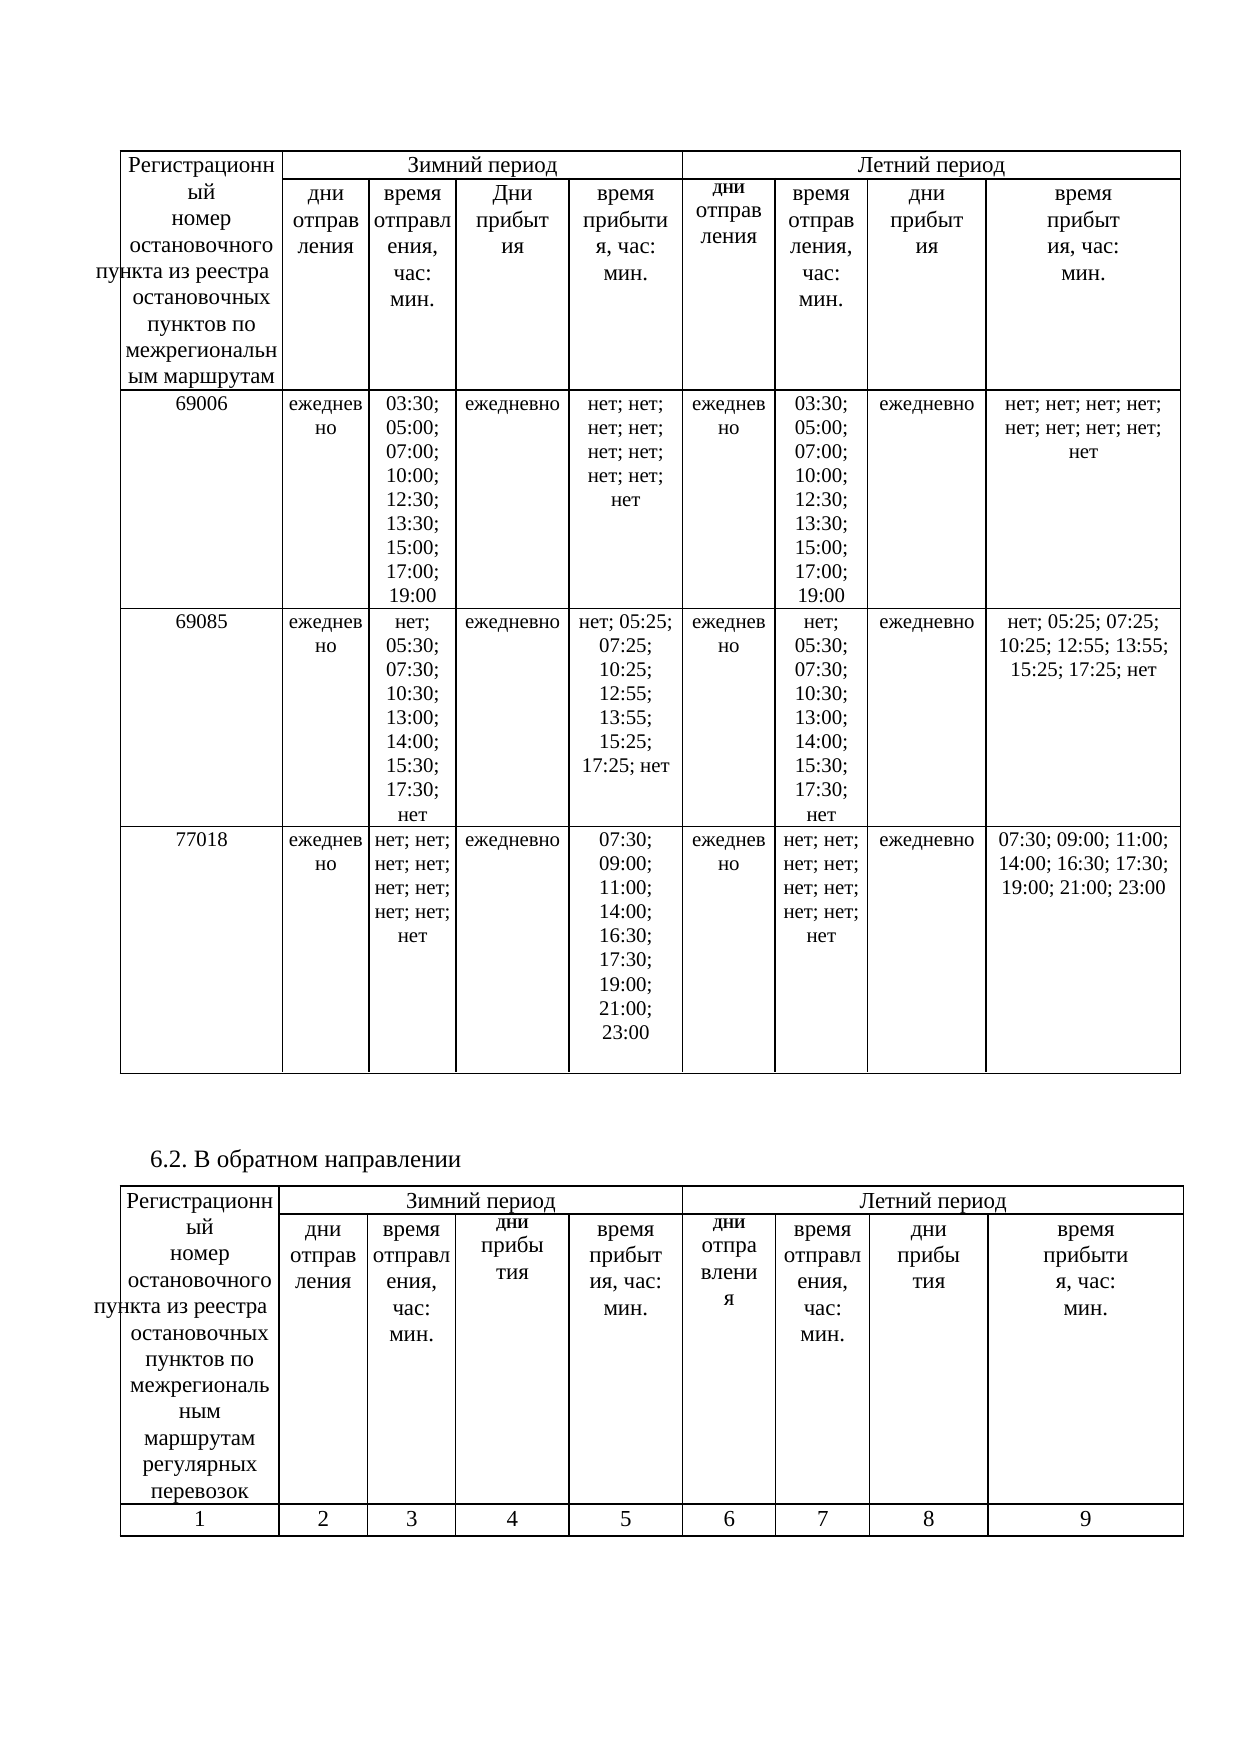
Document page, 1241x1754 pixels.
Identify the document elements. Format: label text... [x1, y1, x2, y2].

table_cell 03:30; 05:00; 07:00; 10:00; 12:30; 13:30; 15:00; 17:00; 19:00 [776, 391, 867, 607]
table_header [121, 1187, 278, 1503]
table_cell 07:30; 09:00; 11:00; 14:00; 16:30; 17:30; 19:00; 21:00; 23:00 [570, 827, 682, 1072]
table_cell 6 [683, 1505, 775, 1535]
table_cell время прибыти я, час: мин. [989, 1215, 1183, 1503]
table_cell ежедневно [457, 391, 568, 607]
table_cell 1 [121, 1505, 278, 1535]
table_cell дни прибы тия [870, 1215, 987, 1503]
table_cell время прибыт ия, час: мин. [570, 1215, 682, 1503]
table_cell дни отправ ления [283, 180, 368, 389]
table_cell ежедневно [283, 827, 368, 1072]
table_cell ежедневно [868, 827, 985, 1072]
table_cell нет; 05:25; 07:25; 10:25; 12:55; 13:55; 15:25; 17:25; нет [987, 609, 1180, 826]
table_cell нет; нет; нет; нет; нет; нет; нет; нет; нет [370, 827, 455, 1072]
table_cell 4 [456, 1505, 568, 1535]
table_cell нет; нет; нет; нет; нет; нет; нет; нет; нет [776, 827, 867, 1072]
table_cell ежедневно [457, 827, 568, 1072]
table_cell 69006 [121, 391, 282, 607]
table_cell нет; 05:30; 07:30; 10:30; 13:00; 14:00; 15:30; 17:30; нет [776, 609, 867, 826]
table_cell 3 [368, 1505, 455, 1535]
table_cell ежедневно [868, 609, 985, 826]
table_cell 7 [776, 1505, 869, 1535]
table_header Зимний период [283, 152, 682, 178]
table_cell дни отправ ления [280, 1215, 367, 1503]
table_cell ежедневно [683, 827, 774, 1072]
table_cell нет; нет; нет; нет; нет; нет; нет; нет; нет [987, 391, 1180, 607]
table_cell ежедневно [683, 391, 774, 607]
table_cell время прибыт ия, час: мин. [987, 180, 1180, 389]
table_cell нет; 05:30; 07:30; 10:30; 13:00; 14:00; 15:30; 17:30; нет [370, 609, 455, 826]
table_cell нет; 05:25; 07:25; 10:25; 12:55; 13:55; 15:25; 17:25; нет [570, 609, 682, 826]
table_cell нет; нет; нет; нет; нет; нет; нет; нет; нет [570, 391, 682, 607]
table_cell 2 [280, 1505, 367, 1535]
table_cell ДНИ отправ ления [683, 180, 774, 389]
table_cell 69085 [121, 609, 282, 826]
table_cell время прибыти я, час: мин. [570, 180, 682, 389]
table_cell 77018 [121, 827, 282, 1072]
table_cell дни прибыт ия [868, 180, 985, 389]
table_header Летний период [683, 152, 1180, 178]
table_cell Дни прибыт ия [457, 180, 568, 389]
table_cell 5 [570, 1505, 682, 1535]
table_cell время отправл ения, час: мин. [370, 180, 455, 389]
table_cell ежедневно [283, 391, 368, 607]
table_cell 8 [870, 1505, 987, 1535]
table_cell ежедневно [683, 609, 774, 826]
table_cell ежедневно [457, 609, 568, 826]
table_cell время отправл ения, час: мин. [368, 1215, 455, 1503]
table_header Зимний период [280, 1187, 682, 1213]
table_cell 9 [989, 1505, 1183, 1535]
table_cell время отправл ения, час: мин. [776, 1215, 869, 1503]
table_cell ДНИ прибы тия [456, 1215, 568, 1503]
table_cell ежедневно [283, 609, 368, 826]
table_header Летний период [683, 1187, 1183, 1213]
table_cell ежедневно [868, 391, 985, 607]
table_cell ДНИ отпра влени я [683, 1215, 775, 1503]
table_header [121, 152, 282, 389]
text 6.2. В обратном направлении [150, 1144, 1090, 1173]
table_cell 07:30; 09:00; 11:00; 14:00; 16:30; 17:30; 19:00; 21:00; 23:00 [987, 827, 1180, 1072]
table_cell 03:30; 05:00; 07:00; 10:00; 12:30; 13:30; 15:00; 17:00; 19:00 [370, 391, 455, 607]
table_cell время отправ ления, час: мин. [776, 180, 867, 389]
